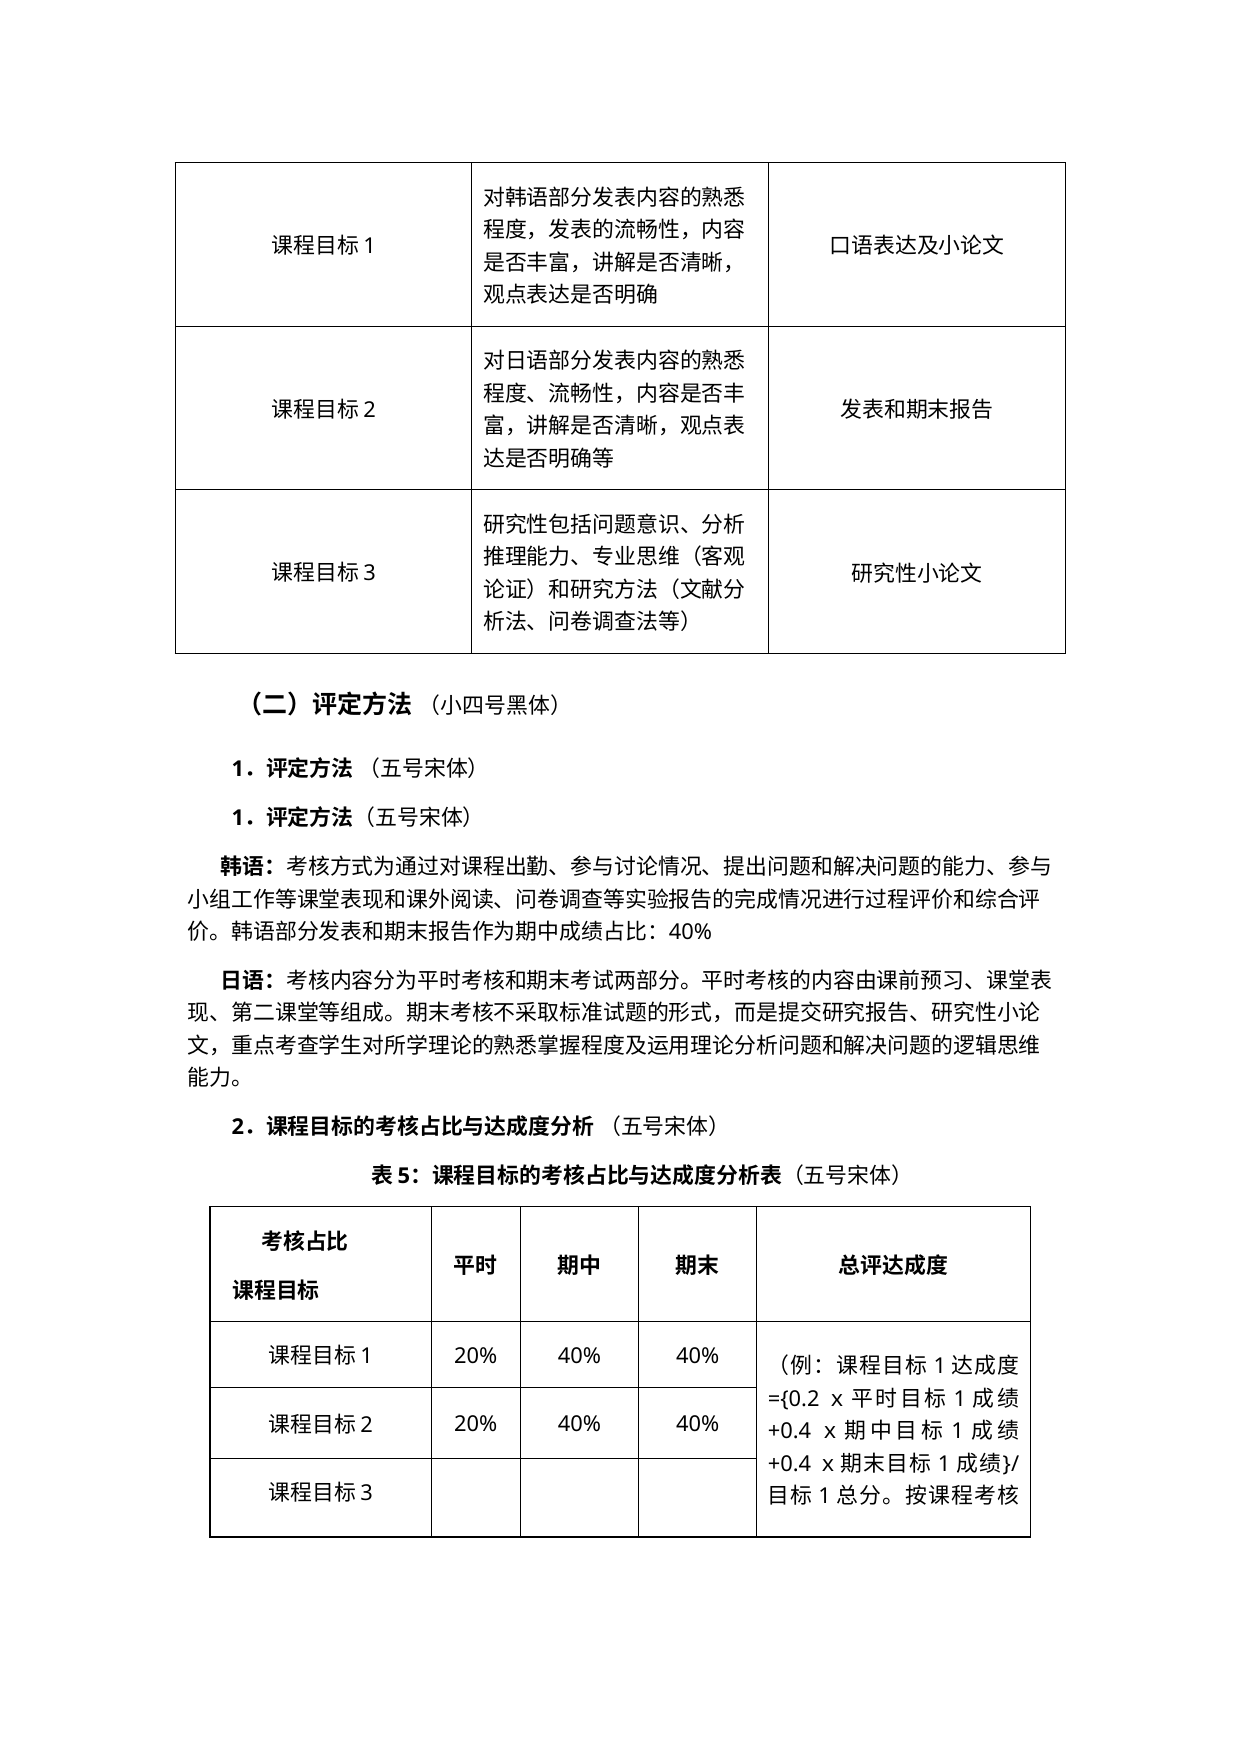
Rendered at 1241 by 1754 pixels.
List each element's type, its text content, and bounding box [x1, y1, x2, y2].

text 韩语：考核方式为通过对课程出勤、参与讨论情况、提出问题和解决问题的能力、参与小组工作等课堂表现和课外阅读、问卷调查等实验报告的完成情况进行过程评价和综合评价。韩语部分发表和期末报告作为期中成绩占比：40% [187, 849, 1053, 946]
table_cell 对日语部分发表内容的熟悉程度、流畅性，内容是否丰富，讲解是否清晰，观点表达是否明确等 [472, 327, 768, 489]
table_cell 课程目标3 [211, 1459, 431, 1536]
table_header 期中 [521, 1207, 638, 1321]
text 2．课程目标的考核占比与达成度分析 （五号宋体） [187, 1109, 1053, 1141]
table_cell [521, 1459, 638, 1536]
table_cell 课程目标1 [176, 163, 471, 326]
table_cell 40% [639, 1388, 756, 1458]
table_cell 20% [432, 1388, 520, 1458]
table_cell 课程目标2 [176, 327, 471, 489]
table_cell [432, 1459, 520, 1536]
text 1．评定方法 （五号宋体） [187, 751, 1053, 784]
table_header 平时 [432, 1207, 520, 1321]
table_cell 课程目标3 [176, 490, 471, 653]
table_cell 口语表达及小论文 [769, 163, 1065, 326]
table_cell [639, 1459, 756, 1536]
table_cell 对韩语部分发表内容的熟悉程度，发表的流畅性，内容是否丰富，讲解是否清晰，观点表达是否明确 [472, 163, 768, 326]
table_cell 课程目标1 [211, 1322, 431, 1387]
table_cell 研究性小论文 [769, 490, 1065, 653]
text 日语：考核内容分为平时考核和期末考试两部分。平时考核的内容由课前预习、课堂表现、第二课堂等组成。期末考核不采取标准试题的形式，而是提交研究报告、研究性小论文，重点考查学生对所学理论的熟悉掌握程度及运用理论分析问题和解决问题的逻辑思维能力。 [187, 962, 1053, 1092]
text 1．评定方法（五号宋体） [187, 800, 1053, 832]
table_header 总评达成度 [757, 1207, 1030, 1321]
table_cell （例：课程目标1达成度={0.2ｘ平时目标1成绩+0.4ｘ期中目标1成绩+0.4ｘ期末目标1成绩}/目标1总分。按课程考核实际情况描述） [757, 1322, 1030, 1536]
table_cell 20% [432, 1322, 520, 1387]
text 表5：课程目标的考核占比与达成度分析表（五号宋体） [187, 1157, 1053, 1190]
table_header 考核占比 课程目标 [211, 1207, 431, 1321]
table_header 期末 [639, 1207, 756, 1321]
table_cell 40% [521, 1322, 638, 1387]
table_cell 研究性包括问题意识、分析推理能力、专业思维（客观论证）和研究方法（文献分析法、问卷调查法等） [472, 490, 768, 653]
table_cell 课程目标2 [211, 1388, 431, 1458]
table_cell 40% [639, 1322, 756, 1387]
table_cell 发表和期末报告 [769, 327, 1065, 489]
text （二）评定方法 （小四号黑体） [187, 670, 1053, 735]
table_cell 40% [521, 1388, 638, 1458]
